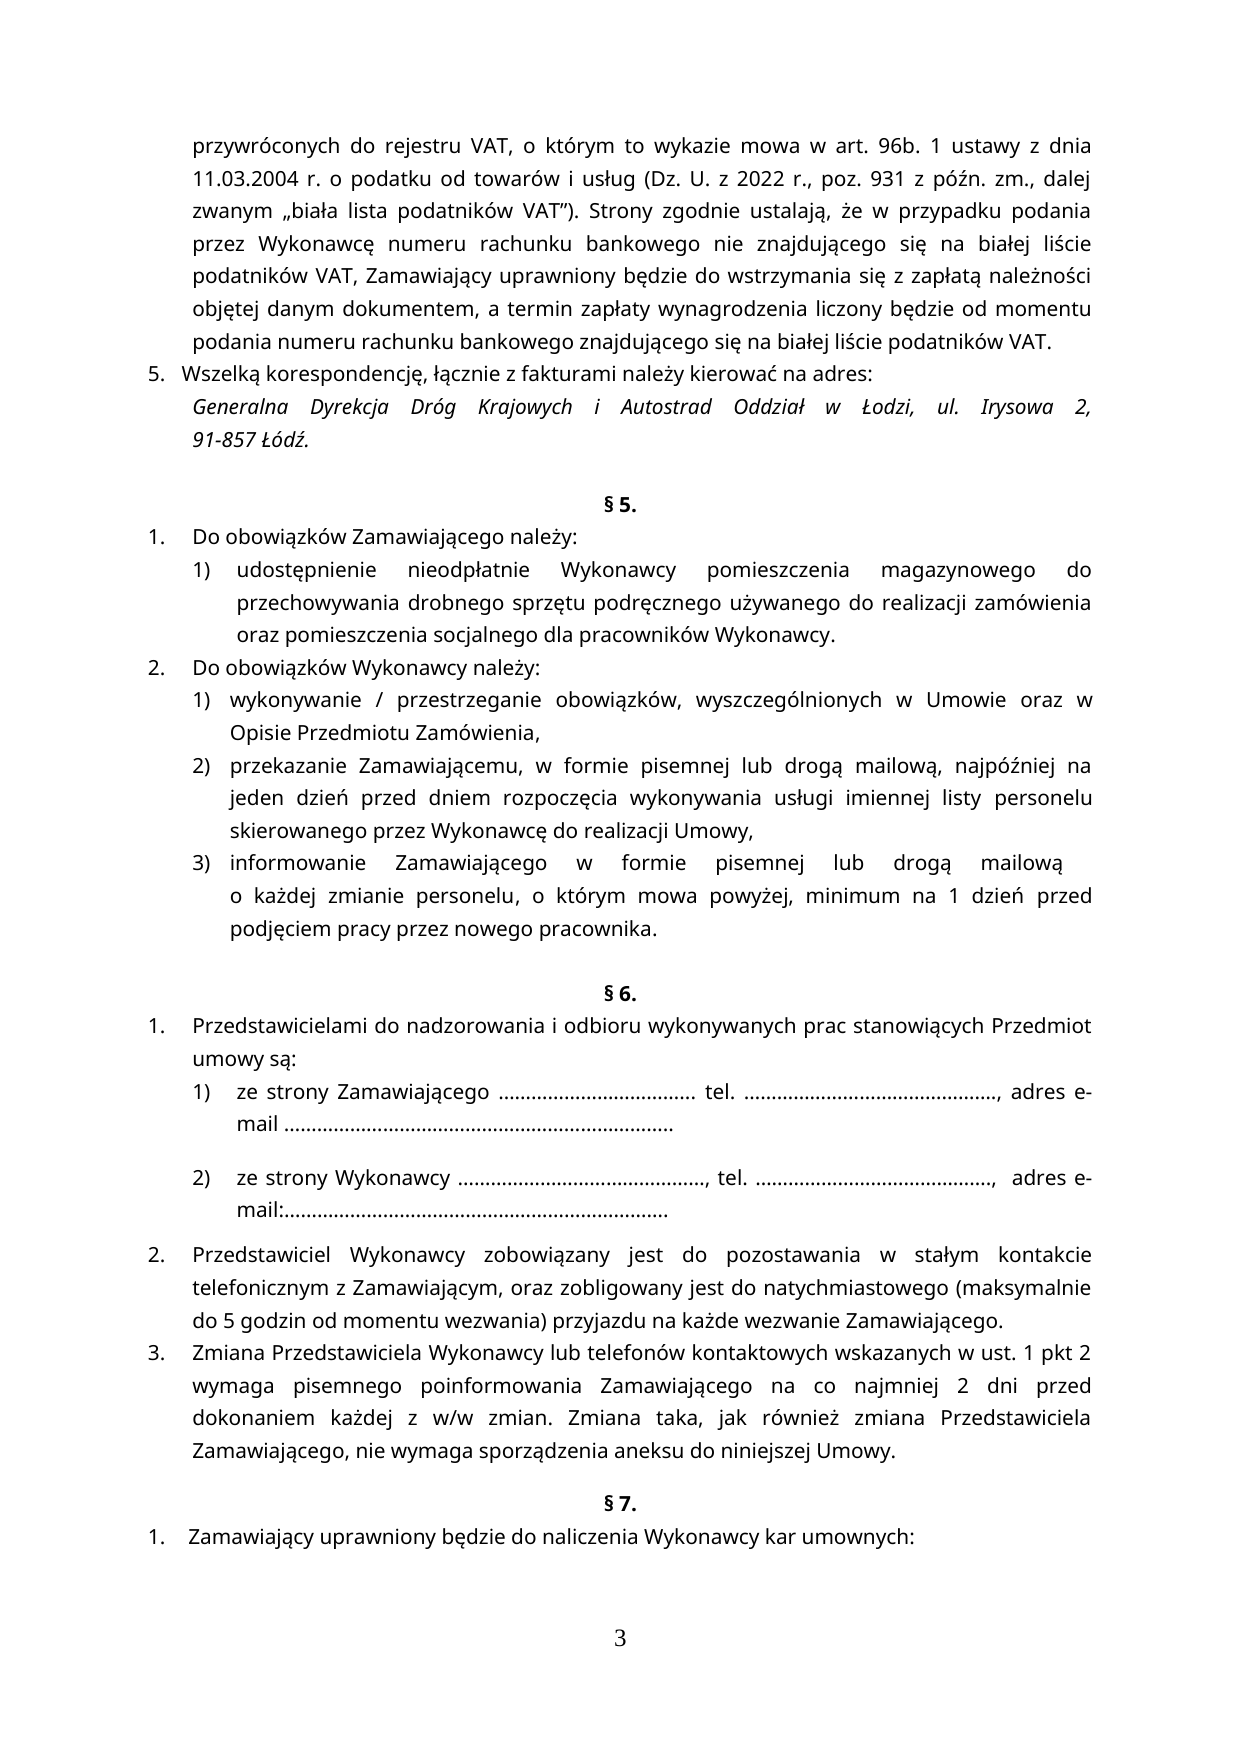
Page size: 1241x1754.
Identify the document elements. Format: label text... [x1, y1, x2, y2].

list przekazanie Zamawiającemu, w formie pisemnej lub drogą mailową, najpóźniej na jeden dzień przed dniem rozpoczęcia wykonywania usługi imiennej listy personelu skierowanego przez Wykonawcę do realizacji Umowy, [192, 751, 1093, 844]
text § 5. [148, 490, 1093, 518]
list udostępnienie nieodpłatnie Wykonawcy pomieszczenia magazynowego do przechowywania drobnego sprzętu podręcznego używanego do realizacji zamówienia oraz pomieszczenia socjalnego dla pracowników Wykonawcy. [192, 555, 1093, 649]
list Do obowiązków Zamawiającego należy: [148, 522, 1093, 551]
list Zamawiający uprawniony będzie do naliczenia Wykonawcy kar umownych: [148, 1522, 1093, 1551]
list wykonywanie / przestrzeganie obowiązków, wyszczególnionych w Umowie oraz w Opisie Przedmiotu Zamówienia, [192, 686, 1093, 747]
list informowanie Zamawiającego w formie pisemnej lub drogą mailową o każdej zmianie personelu, o którym mowa powyżej, minimum na 1 dzień przed podjęciem pracy przez nowego pracownika. [192, 848, 1093, 942]
list Przedstawicielami do nadzorowania i odbioru wykonywanych prac stanowiących Przedmiot umowy są: [148, 1012, 1093, 1073]
list Zmiana Przedstawiciela Wykonawcy lub telefonów kontaktowych wskazanych w ust. 1 pkt 2 wymaga pisemnego poinformowania Zamawiającego na co najmniej 2 dni przed dokonaniem każdej z w/w zmian. Zmiana taka, jak również zmiana Przedstawiciela Zamawiającego, nie wymaga sporządzenia aneksu do niniejszej Umowy. [148, 1338, 1093, 1464]
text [148, 131, 1093, 355]
list Przedstawiciel Wykonawcy zobowiązany jest do pozostawania w stałym kontakcie telefonicznym z Zamawiającym, oraz zobligowany jest do natychmiastowego (maksymalnie do 5 godzin od momentu wezwania) przyjazdu na każde wezwanie Zamawiającego. [148, 1241, 1093, 1334]
list ze strony Wykonawcy ………………………………………, tel. ……………………………………., adres e-mail:……………………………………………………………. [192, 1163, 1093, 1224]
list Do obowiązków Wykonawcy należy: [148, 653, 1093, 681]
list ze strony Zamawiającego ……………………………... tel. ………………………………………., adres e-mail …………………………………………………………….. [192, 1077, 1093, 1138]
text § 6. [148, 979, 1093, 1007]
text § 7. [148, 1489, 1093, 1518]
text Generalna Dyrekcja Dróg Krajowych i Autostrad Oddział w Łodzi, ul. Irysowa 2, 91-857 Łódź. [192, 392, 1093, 453]
text 5. Wszelką korespondencję, łącznie z fakturami należy kierować na adres: [148, 359, 1093, 388]
